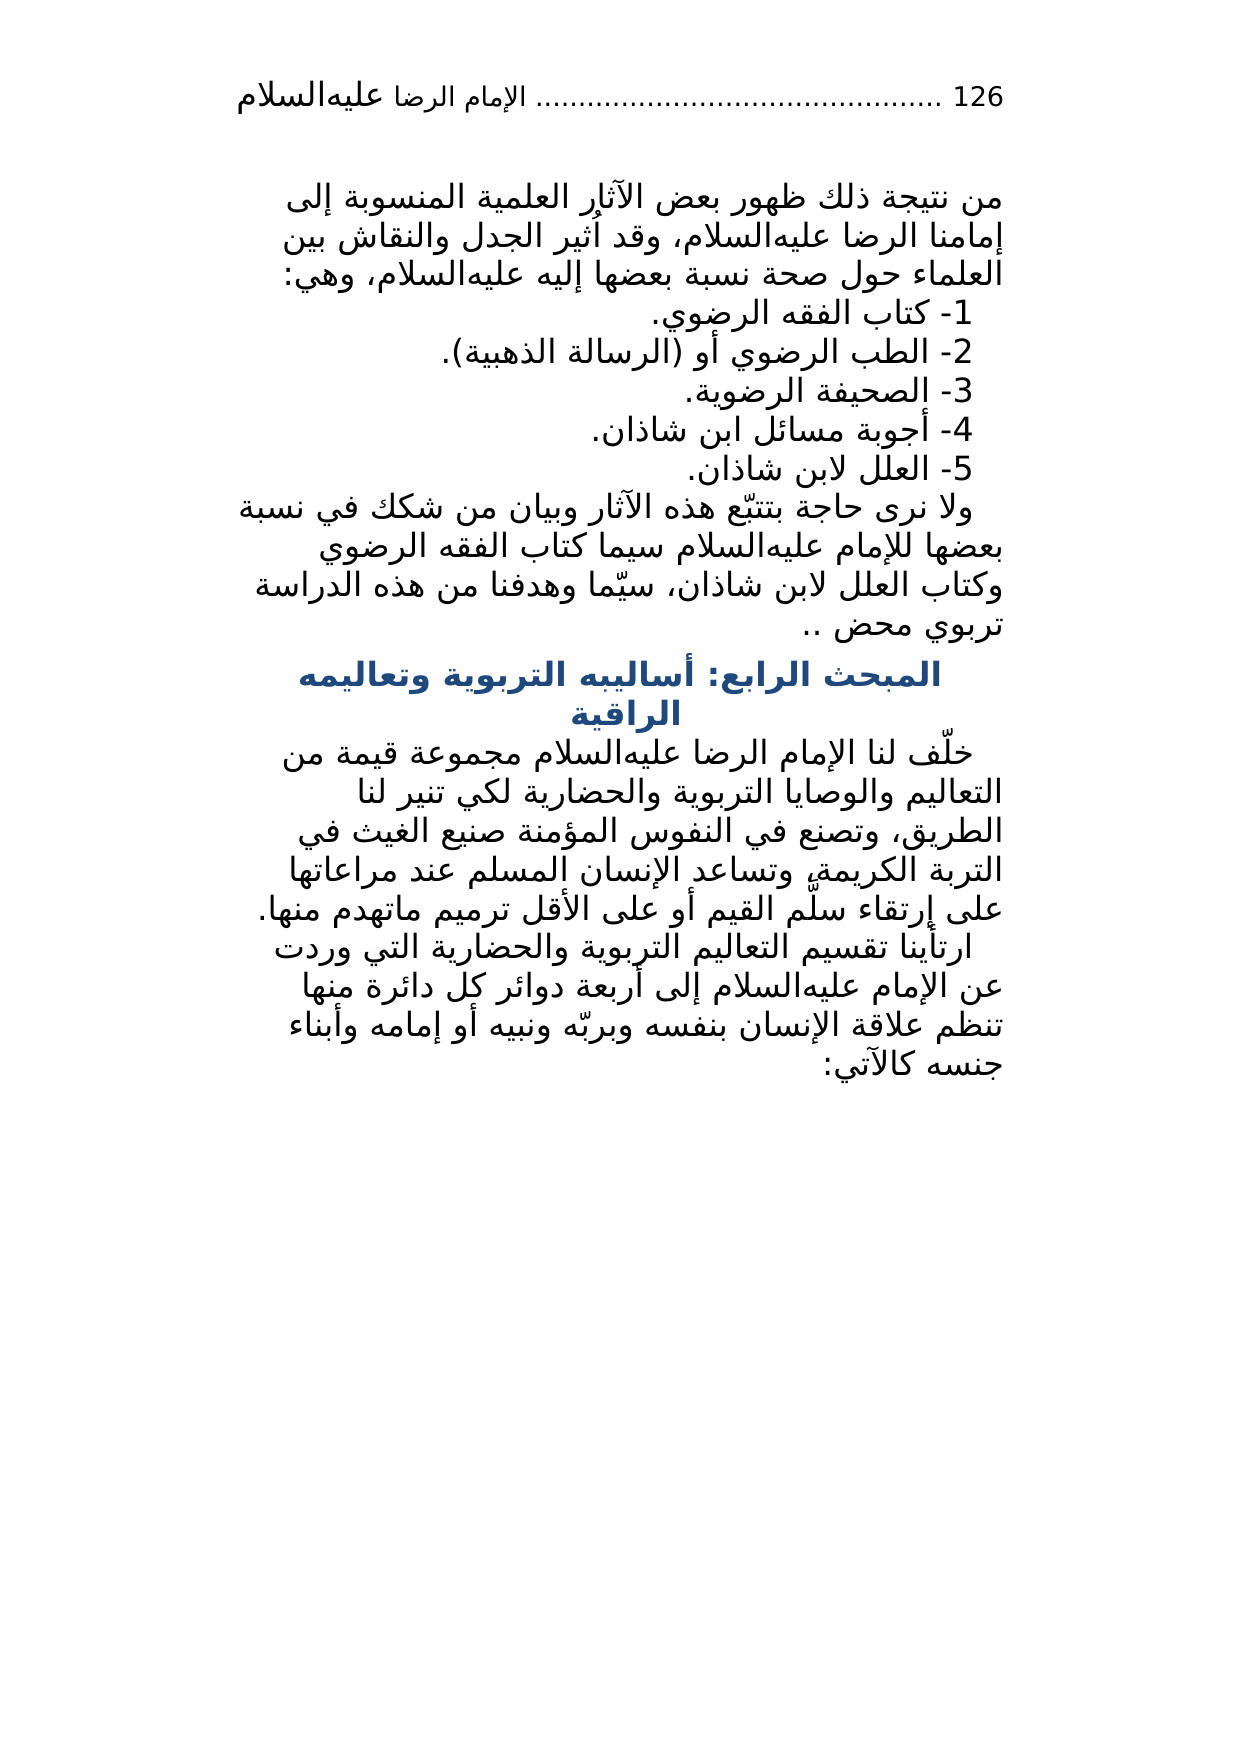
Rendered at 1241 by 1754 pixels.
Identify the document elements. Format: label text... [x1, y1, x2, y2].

text من نتيجة ذلك ظهور بعض الآثار العلمية المنسوبة إلى إمامنا الرضا عليه‌السلام، وقد اُثير الجدل والنقاش بين العلماء حول صحة نسبة بعضها إليه عليه‌السلام، وهي: [236, 177, 1004, 294]
text ولا نرى حاجة بتتبّع هذه الآثار وبيان من شكك في نسبة بعضها للإمام عليه‌السلام سيما كتاب الفقه الرضوي وكتاب العلل لابن شاذان، سيّما وهدفنا من هذه الدراسة تربوي محض .. [236, 488, 1004, 643]
text 2- الطب الرضوي أو (الرسالة الذهبية). [236, 333, 1004, 371]
subtitle المبحث الرابع: أساليبه التربوية وتعاليمه الراقية [236, 656, 1004, 734]
text 5- العلل لابن شاذان. [236, 449, 1004, 488]
text 3- الصحيفة الرضوية. [236, 371, 1004, 410]
text خلّف لنا الإمام الرضا عليه‌السلام مجموعة قيمة من التعاليم والوصايا التربوية والحضارية لكي تنير لنا الطريق، وتصنع في النفوس المؤمنة صنيع الغيث في التربة الكريمة، وتساعد الإنسان المسلم عند مراعاتها على إرتقاء سلَّم القيم أو على الأقل ترميم ماتهدم منها. [236, 734, 1004, 928]
text 4- أجوبة مسائل ابن شاذان. [236, 410, 1004, 449]
text 1- كتاب الفقه الرضوي. [236, 294, 1004, 333]
text ارتأينا تقسيم التعاليم التربوية والحضارية التي وردت عن الإمام عليه‌السلام إلى أربعة دوائر كل دائرة منها تنظم علاقة الإنسان بنفسه وبربّه ونبيه أو إمامه وأبناء جنسه كالآتي: [236, 928, 1004, 1083]
